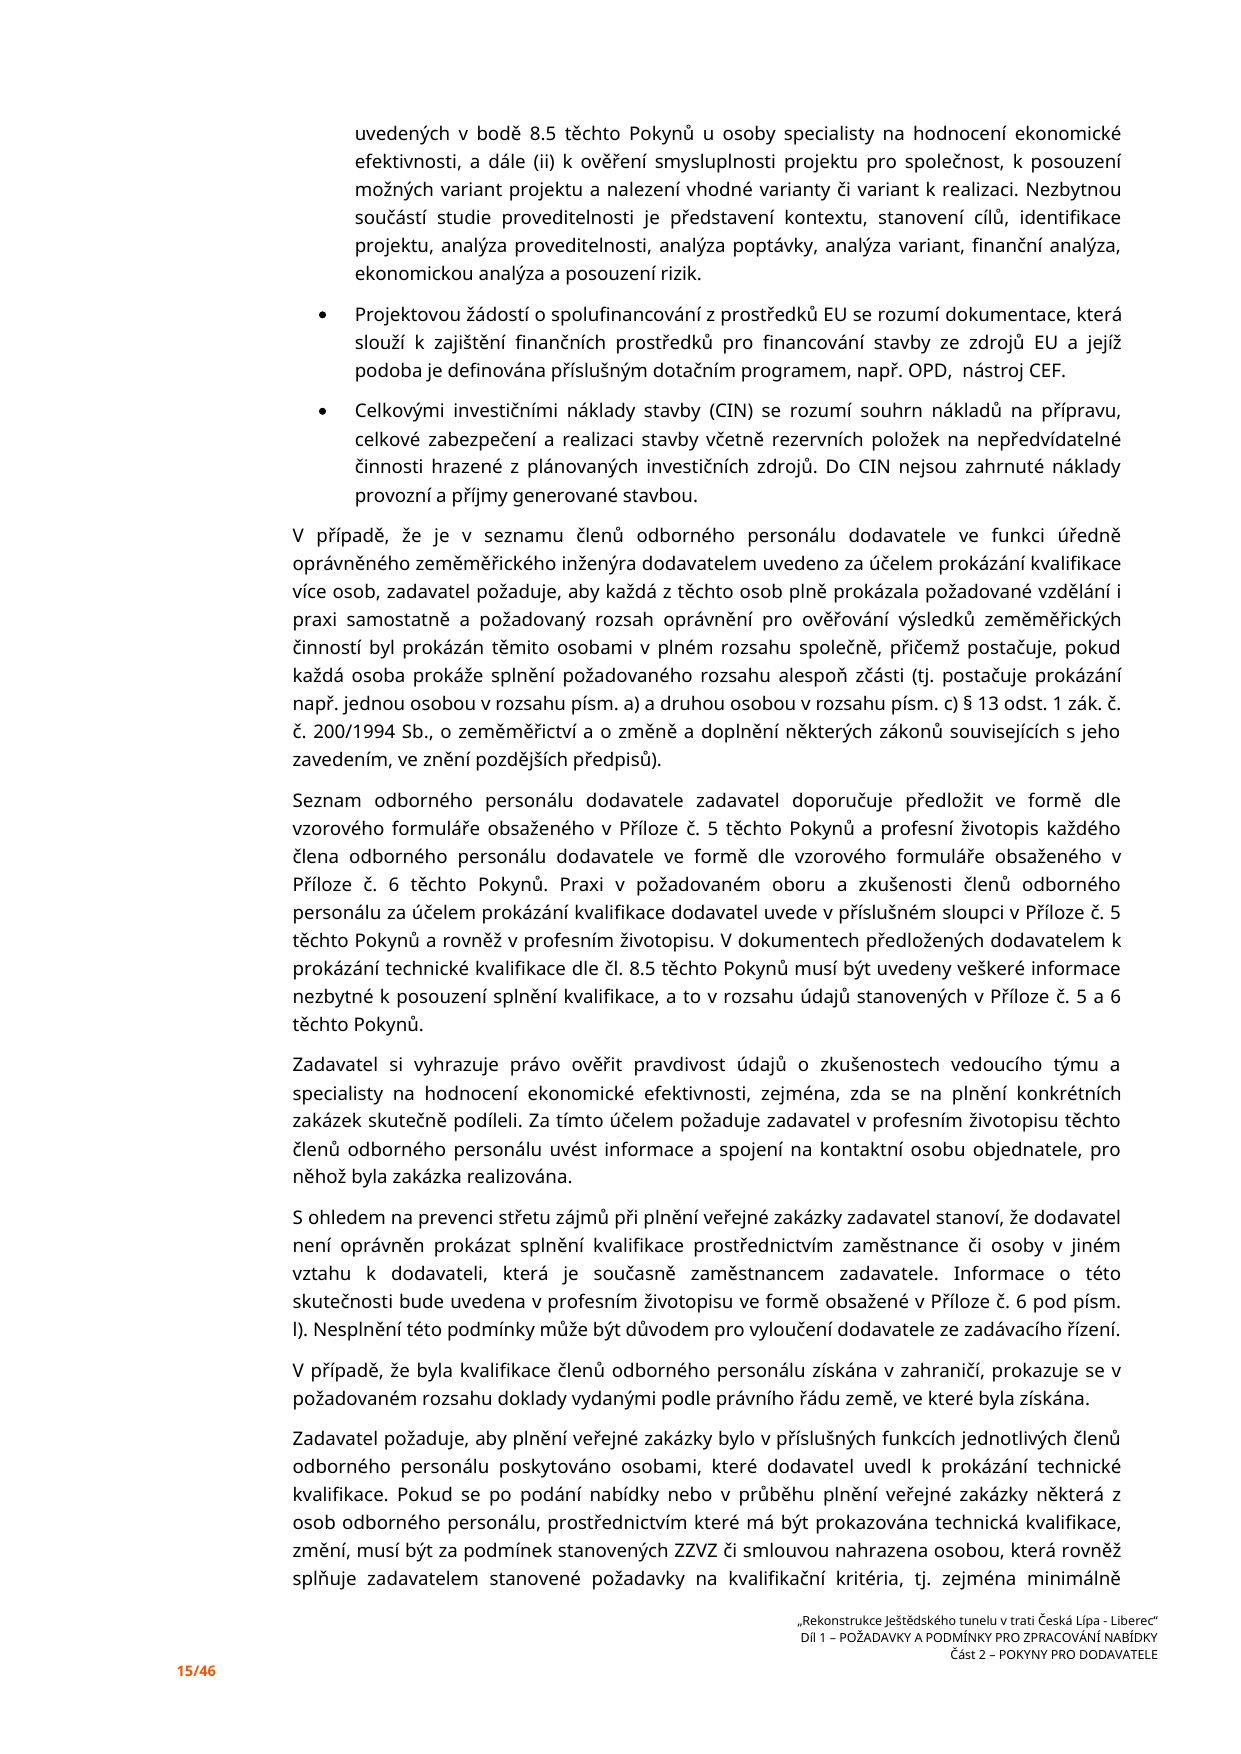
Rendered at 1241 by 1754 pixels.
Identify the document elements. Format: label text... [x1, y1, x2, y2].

text S ohledem na prevenci střetu zájmů při plnění veřejné zakázky zadavatel stanoví, že dodavatel není oprávněn prokázat splnění kvalifikace prostřednictvím zaměstnance či osoby v jiném vztahu k dodavateli, která je současně zaměstnancem zadavatele. Informace o této skutečnosti bude uvedena v profesním životopisu ve formě obsažené v Příloze č. 6 pod písm. l). Nesplnění této podmínky může být důvodem pro vyloučení dodavatele ze zadávacího řízení. [292, 1204, 1122, 1342]
text Celkovými investičními náklady stavby (CIN) se rozumí souhrn nákladů na přípravu, celkové zabezpečení a realizaci stavby včetně rezervních položek na nepředvídatelné činnosti hrazené z plánovaných investičních zdrojů. Do CIN nejsou zahrnuté náklady provozní a příjmy generované stavbou. [319, 398, 1122, 507]
text Seznam odborného personálu dodavatele zadavatel doporučuje předložit ve formě dle vzorového formuláře obsaženého v Příloze č. 5 těchto Pokynů a profesní životopis každého člena odborného personálu dodavatele ve formě dle vzorového formuláře obsaženého v Příloze č. 6 těchto Pokynů. Praxi v požadovaném oboru a zkušenosti členů odborného personálu za účelem prokázání kvalifikace dodavatel uvede v příslušném sloupci v Příloze č. 5 těchto Pokynů a rovněž v profesním životopisu. V dokumentech předložených dodavatelem k prokázání technické kvalifikace dle čl. 8.5 těchto Pokynů musí být uvedeny veškeré informace nezbytné k posouzení splnění kvalifikace, a to v rozsahu údajů stanovených v Příloze č. 5 a 6 těchto Pokynů. [292, 787, 1122, 1037]
text Zadavatel si vyhrazuje právo ověřit pravdivost údajů o zkušenostech vedoucího týmu a specialisty na hodnocení ekonomické efektivnosti, zejména, zda se na plnění konkrétních zakázek skutečně podíleli. Za tímto účelem požaduje zadavatel v profesním životopisu těchto členů odborného personálu uvést informace a spojení na kontaktní osobu objednatele, pro něhož byla zakázka realizována. [292, 1052, 1122, 1189]
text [319, 121, 1122, 286]
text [292, 1426, 1122, 1591]
text Projektovou žádostí o spolufinancování z prostředků EU se rozumí dokumentace, která slouží k zajištění finančních prostředků pro financování stavby ze zdrojů EU a jejíž podoba je definována příslušným dotačním programem, např. OPD, nástroj CEF. [319, 301, 1122, 383]
text V případě, že je v seznamu členů odborného personálu dodavatele ve funkci úředně oprávněného zeměměřického inženýra dodavatelem uvedeno za účelem prokázání kvalifikace více osob, zadavatel požaduje, aby každá z těchto osob plně prokázala požadované vzdělání i praxi samostatně a požadovaný rozsah oprávnění pro ověřování výsledků zeměměřických činností byl prokázán těmito osobami v plném rozsahu společně, přičemž postačuje, pokud každá osoba prokáže splnění požadovaného rozsahu alespoň zčásti (tj. postačuje prokázání např. jednou osobou v rozsahu písm. a) a druhou osobou v rozsahu písm. c) § 13 odst. 1 zák. č. č. 200/1994 Sb., o zeměměřictví a o změně a doplnění některých zákonů souvisejících s jeho zavedením, ve znění pozdějších předpisů). [292, 522, 1122, 772]
text V případě, že byla kvalifikace členů odborného personálu získána v zahraničí, prokazuje se v požadovaném rozsahu doklady vydanými podle právního řádu země, ve které byla získána. [292, 1357, 1122, 1411]
